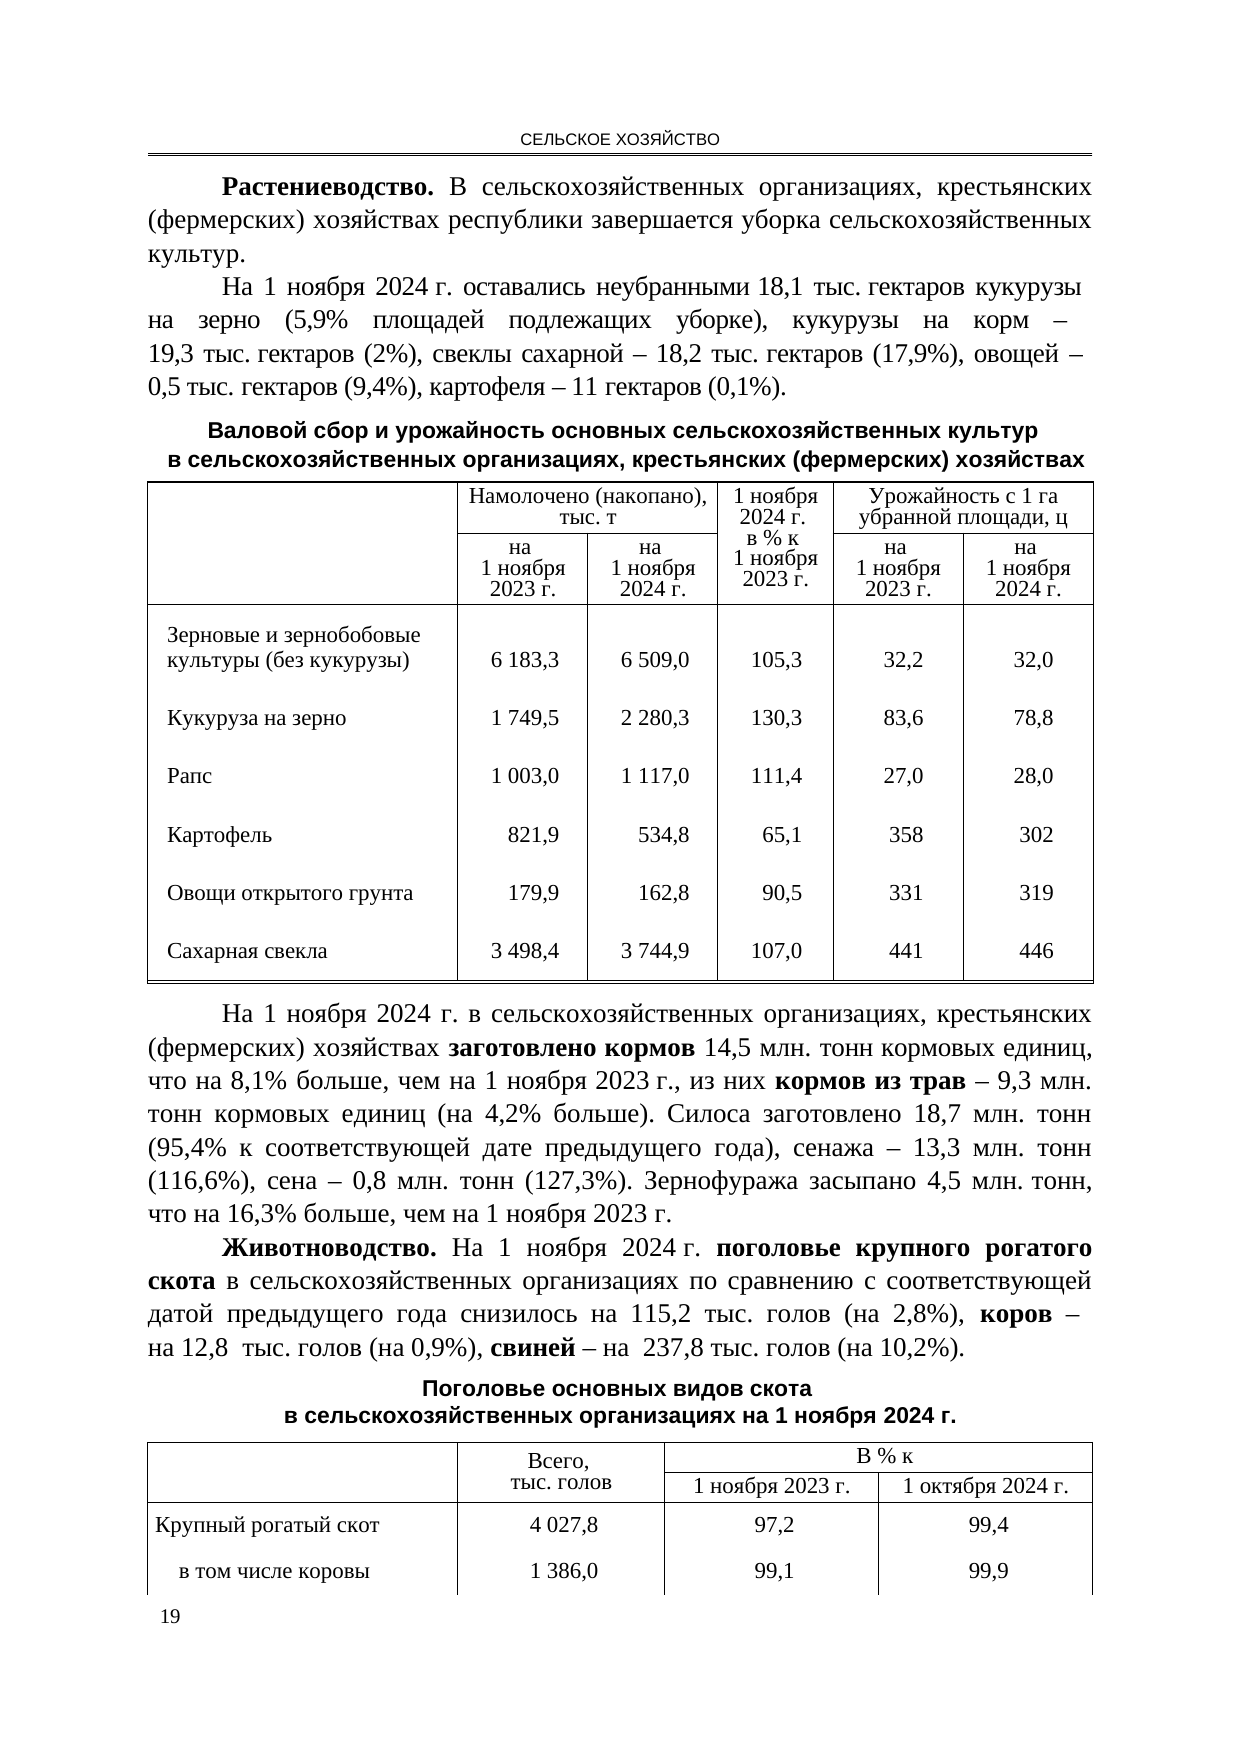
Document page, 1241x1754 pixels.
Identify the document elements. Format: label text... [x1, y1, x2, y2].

table_cell 1 749,5 [458, 689, 587, 747]
table_cell 1 117,0 [588, 747, 717, 805]
table_header Всего, тыс. голов [458, 1443, 664, 1502]
text Поголовье основных видов скота в сельскохозяйственных организациях на 1 ноября 2024 г. [148, 1375, 1092, 1429]
table_header 1 ноября 2024 г. в % к 1 ноября 2023 г. [718, 483, 833, 604]
table_cell 1 октября 2024 г. [879, 1473, 1092, 1502]
table_cell 83,6 [834, 689, 963, 747]
table_cell 6 183,3 [458, 605, 587, 689]
table_cell на 1 ноября 2023 г. [458, 534, 587, 604]
table_cell Сахарная свекла [148, 922, 457, 980]
table_cell 1 ноября 2023 г. [665, 1473, 878, 1502]
table_cell 65,1 [718, 805, 833, 864]
table_cell 6 509,0 [588, 605, 717, 689]
table_cell 4 027,8 [458, 1503, 664, 1549]
table_cell на 1 ноября 2024 г. [588, 534, 717, 604]
table_cell 97,2 [665, 1503, 878, 1549]
table_cell 2 280,3 [588, 689, 717, 747]
table_cell 27,0 [834, 747, 963, 805]
table_cell 130,3 [718, 689, 833, 747]
table_cell 162,8 [588, 864, 717, 922]
table_cell 331 [834, 864, 963, 922]
text Валовой сбор и урожайность основных сельскохозяйственных культур в сельскохозяйственных организациях, крестьянских (фермерских) хозяйствах [159, 415, 1092, 473]
table_cell 446 [964, 922, 1093, 980]
table_cell 105,3 [718, 605, 833, 689]
table_cell 99,1 [665, 1549, 878, 1595]
text На 1 ноября 2024 г. в сельскохозяйственных организациях, крестьянских (фермерских) хозяйствах заготовлено кормов 14,5 млн. тонн кормовых единиц, что на 8,1% больше, чем на 1 ноября 2023 г., из них кормов из трав – 9,3 млн. тонн кормовых единиц (на 4,2% больше). Силоса заготовлено 18,7 млн. тонн (95,4% к соответствующей дате предыдущего года), сенажа – 13,3 млн. тонн (116,6%), сена – 0,8 млн. тонн (127,3%). Зернофуража засыпано 4,5 млн. тонн, что на 16,3% больше, чем на 1 ноября 2023 г. [148, 996, 1092, 1229]
table_cell Рапс [148, 747, 457, 805]
table_cell 3 744,9 [588, 922, 717, 980]
table_cell Крупный рогатый скот [148, 1503, 457, 1549]
text Растениеводство. В сельскохозяйственных организациях, крестьянских (фермерских) хозяйствах республики завершается уборка сельскохозяйственных культур. [148, 169, 1092, 269]
table_header [148, 1443, 457, 1502]
table_cell 1 003,0 [458, 747, 587, 805]
table_cell 28,0 [964, 747, 1093, 805]
table_cell на 1 ноября 2023 г. [834, 534, 963, 604]
table_cell 32,0 [964, 605, 1093, 689]
table_cell в том числе коровы [148, 1549, 457, 1595]
table_cell Кукуруза на зерно [148, 689, 457, 747]
table_cell 99,4 [879, 1503, 1092, 1549]
table_cell 32,2 [834, 605, 963, 689]
table_cell 534,8 [588, 805, 717, 864]
table_cell 821,9 [458, 805, 587, 864]
table_cell 1 386,0 [458, 1549, 664, 1595]
table_cell Картофель [148, 805, 457, 864]
table_cell 99,9 [879, 1549, 1092, 1595]
table_cell 302 [964, 805, 1093, 864]
table_cell 78,8 [964, 689, 1093, 747]
table_header В % к [665, 1443, 1092, 1472]
table_cell 3 498,4 [458, 922, 587, 980]
table_cell Овощи открытого грунта [148, 864, 457, 922]
table_cell 358 [834, 805, 963, 864]
table_cell 441 [834, 922, 963, 980]
table_cell 179,9 [458, 864, 587, 922]
table_cell 111,4 [718, 747, 833, 805]
table_cell 107,0 [718, 922, 833, 980]
table_header [148, 483, 457, 604]
table_cell 319 [964, 864, 1093, 922]
table_cell на 1 ноября 2024 г. [964, 534, 1093, 604]
table_cell 90,5 [718, 864, 833, 922]
table_header Урожайность с убранной площади, ц [834, 483, 1093, 532]
table_cell Зерновые и зернобобовые культуры (без кукурузы) [148, 605, 457, 689]
text На 1 ноября 2024 г. оставались неубранными 18,1 тыс. гектаров кукурузы на зерно (5,9% площадей подлежащих уборке), кукурузы на корм – 19,3 тыс. гектаров (2%), свеклы сахарной – 18,2 тыс. гектаров (17,9%), овощей – 0,5 тыс. гектаров (9,4%), картофеля – 11 гектаров (0,1%). [148, 269, 1092, 402]
text Животноводство. На 1 ноября 2024 г. поголовье крупного рогатого скота в сельскохозяйственных организациях по сравнению с соответствующей датой предыдущего года снизилось на 115,2 тыс. голов (на 2,8%), коров – на 12,8 тыс. голов (на 0,9%), свиней – на 237,8 тыс. голов (на 10,2%). [148, 1229, 1092, 1363]
table_header Намолочено (накопано), тыс. т [458, 483, 717, 532]
